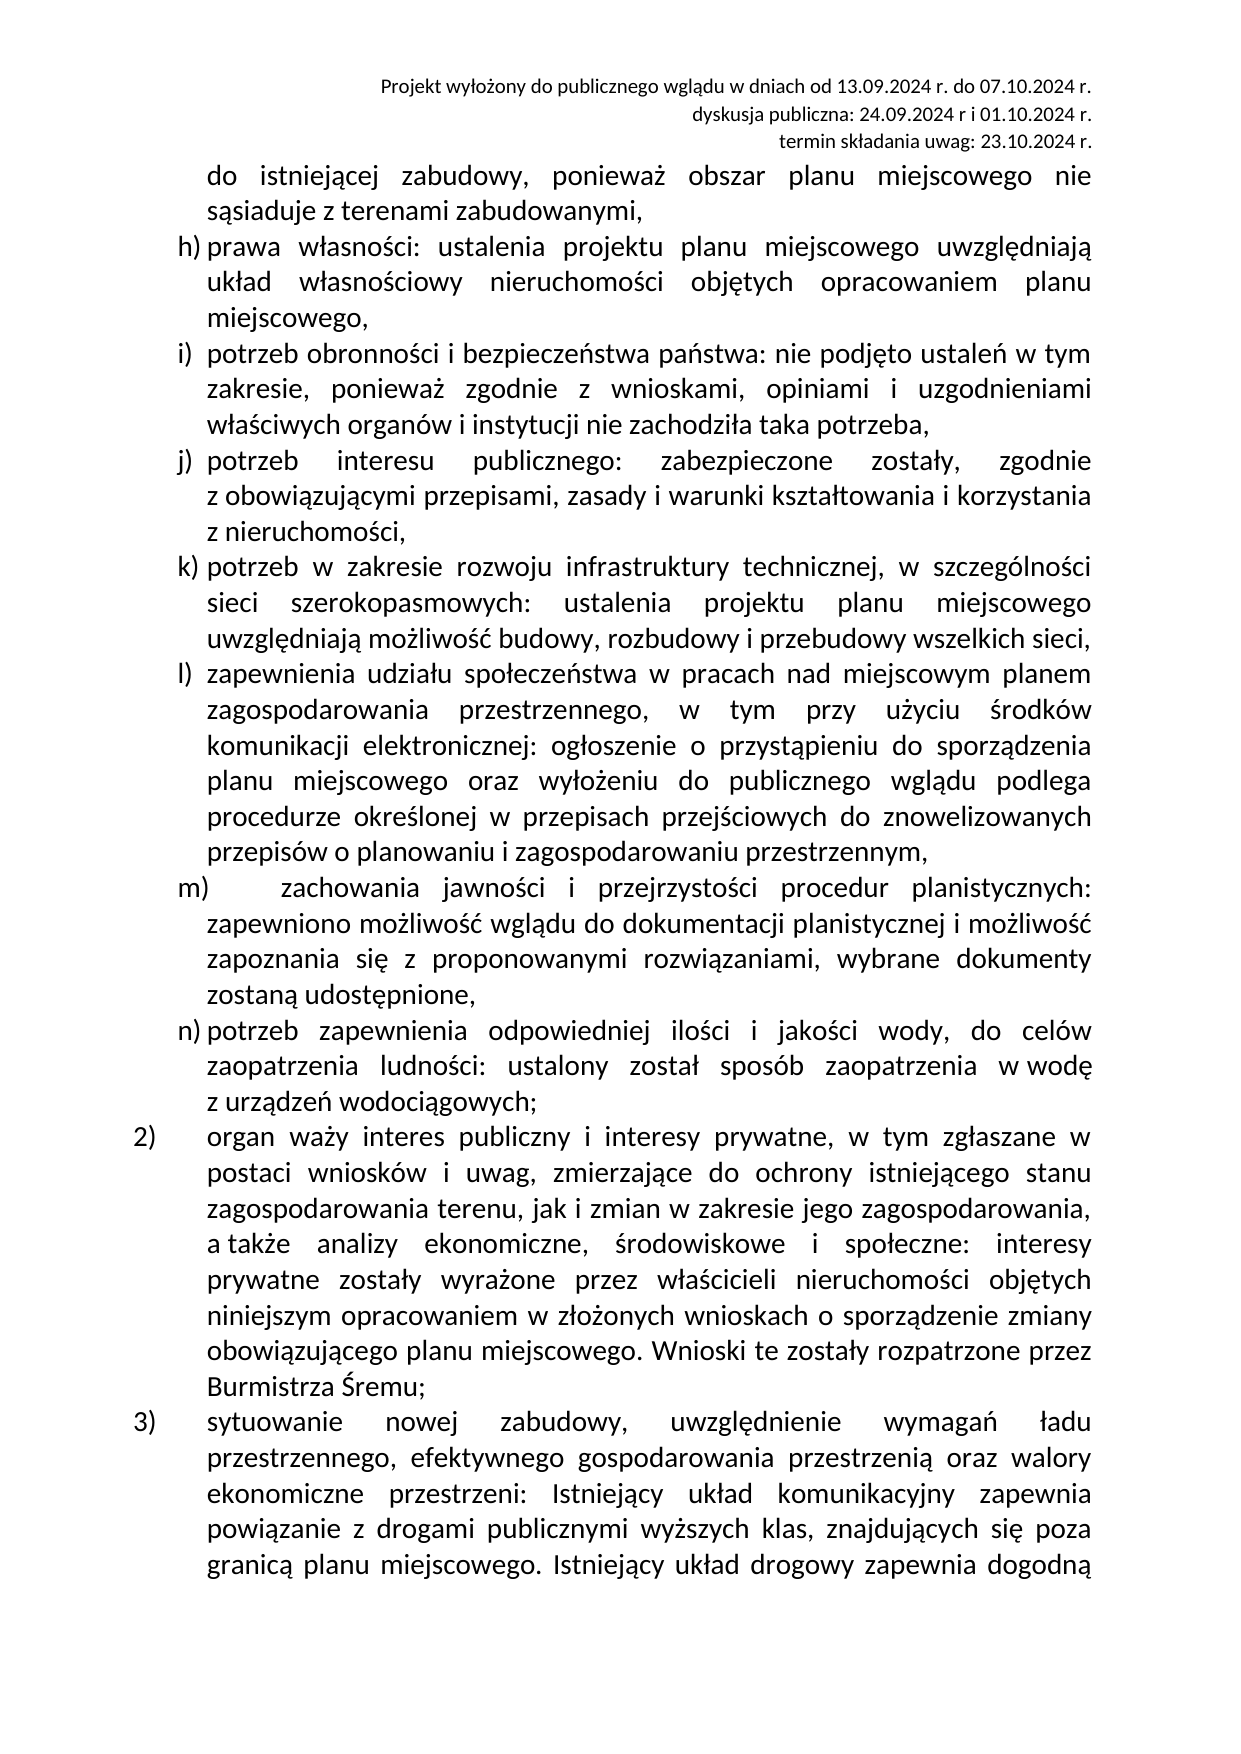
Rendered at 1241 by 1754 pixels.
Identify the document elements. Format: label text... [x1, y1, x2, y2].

list potrzeb interesu publicznego: zabezpieczone zostały, zgodnie z obowiązującymi przepisami, zasady i warunki kształtowania i korzystania z nieruchomości, [177, 442, 1093, 548]
list potrzeb zapewnienia odpowiedniej ilości i jakości wody, do celów zaopatrzenia ludności: ustalony został sposób zaopatrzenia w wodę z urządzeń wodociągowych; [177, 1012, 1093, 1118]
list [133, 1403, 1093, 1582]
list organ waży interes publiczny i interesy prywatne, w tym zgłaszane w postaci wniosków i uwag, zmierzające do ochrony istniejącego stanu zagospodarowania terenu, jak i zmian w zakresie jego zagospodarowania, a także analizy ekonomiczne, środowiskowe i społeczne: interesy prywatne zostały wyrażone przez właścicieli nieruchomości objętych niniejszym opracowaniem w złożonych wnioskach o sporządzenie zmiany obowiązującego planu miejscowego. Wnioski te zostały rozpatrzone przez Burmistrza Śremu; [133, 1118, 1093, 1403]
list potrzeb w zakresie rozwoju infrastruktury technicznej, w szczególności sieci szerokopasmowych: ustalenia projektu planu miejscowego uwzględniają możliwość budowy, rozbudowy i przebudowy wszelkich sieci, [177, 548, 1093, 655]
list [177, 157, 1093, 228]
list prawa własności: ustalenia projektu planu miejscowego uwzględniają układ własnościowy nieruchomości objętych opracowaniem planu miejscowego, [177, 228, 1093, 335]
list zapewnienia udziału społeczeństwa w pracach nad miejscowym planem zagospodarowania przestrzennego, w tym przy użyciu środków komunikacji elektronicznej: ogłoszenie o przystąpieniu do sporządzenia planu miejscowego oraz wyłożeniu do publicznego wglądu podlega procedurze określonej w przepisach przejściowych do znowelizowanych przepisów o planowaniu i zagospodarowaniu przestrzennym, [177, 655, 1093, 869]
list zachowania jawności i przejrzystości procedur planistycznych: zapewniono możliwość wglądu do dokumentacji planistycznej i możliwość zapoznania się z proponowanymi rozwiązaniami, wybrane dokumenty zostaną udostępnione, [177, 869, 1093, 1012]
list potrzeb obronności i bezpieczeństwa państwa: nie podjęto ustaleń w tym zakresie, ponieważ zgodnie z wnioskami, opiniami i uzgodnieniami właściwych organów i instytucji nie zachodziła taka potrzeba, [177, 335, 1093, 442]
